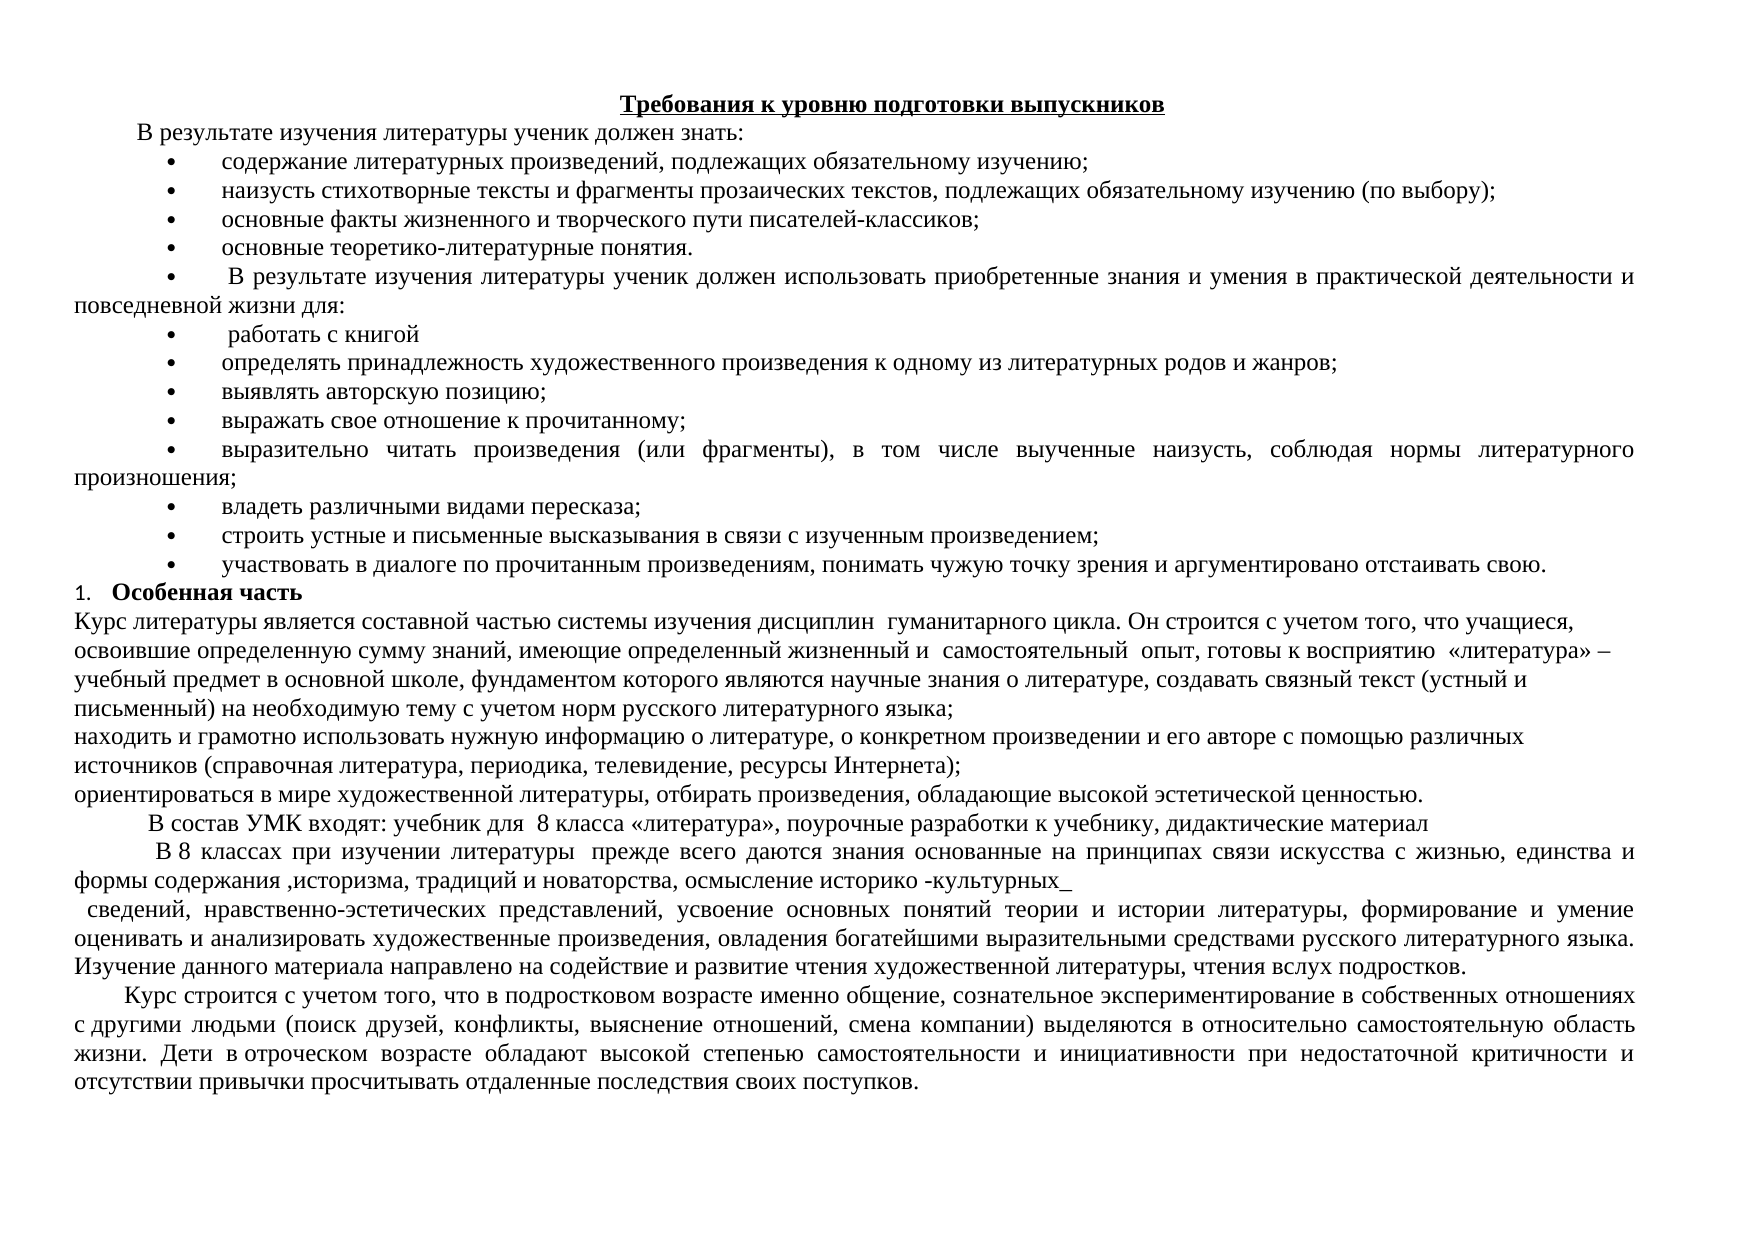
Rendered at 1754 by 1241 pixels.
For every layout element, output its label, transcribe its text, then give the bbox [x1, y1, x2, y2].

list содержание литературных произведений, подлежащих обязательному изучению; [74, 146, 1636, 175]
list В результате изучения литературы ученик должен использовать приобретенные знания и умения в практической деятельности и повседневной жизни для: [74, 261, 1636, 319]
text В состав УМК входят: учебник для 8 класса «литература», поурочные разработки к учебнику, дидактические материал [74, 808, 1636, 836]
text сведений, нравственно-эстетических представлений, усвоение основных понятий теории и истории литературы, формирование и умение оценивать и анализировать художественные произведения, овладения богатейшими выразительными средствами русского литературного языка. Изучение данного материала направлено на содействие и развитие чтения художественной литературы, чтения вслух подростков. [74, 894, 1636, 980]
list владеть различными видами пересказа; [74, 491, 1636, 520]
list выразительно читать произведения (или фрагменты), в том числе выученные наизусть, соблюдая нормы литературного произношения; [74, 434, 1636, 491]
list основные теоретико-литературные понятия. [74, 232, 1636, 261]
text Требования к уровню подготовки выпускников [149, 89, 1636, 117]
list определять принадлежность художественного произведения к одному из литературных родов и жанров; [74, 347, 1636, 376]
text В 8 классах при изучении литературы прежде всего даются знания основанные на принципах связи искусства с жизнью, единства и формы содержания ,историзма, традиций и новаторства, осмысление историко -культурных_ [74, 836, 1636, 894]
list строить устные и письменные высказывания в связи с изученным произведением; [74, 520, 1636, 549]
text ориентироваться в мире художественной литературы, отбирать произведения, обладающие высокой эстетической ценностью. [74, 779, 1636, 808]
text находить и грамотно использовать нужную информацию о литературе, о конкретном произведении и его авторе с помощью различных источников (справочная литература, периодика, телевидение, ресурсы Интернета); [74, 721, 1636, 779]
list основные факты жизненного и творческого пути писателей-классиков; [74, 204, 1636, 232]
list участвовать в диалоге по прочитанным произведениям, понимать чужую точку зрения и аргументировано отстаивать свою. [74, 549, 1636, 577]
list Особенная часть [74, 577, 1636, 606]
text В результате изучения литературы ученик должен знать: [74, 117, 1636, 146]
text Курс строится с учетом того, что в подростковом возрасте именно общение, сознательное экспериментирование в собственных отношениях с другими людьми (поиск друзей, конфликты, выяснение отношений, смена компании) выделяются в относительно самостоятельную область жизни. Дети в отроческом возрасте обладают высокой степенью самостоятельности и инициативности при недостаточной критичности и отсутствии привычки просчитывать отдаленные последствия своих поступков. [74, 980, 1636, 1095]
list выявлять авторскую позицию; [74, 376, 1636, 405]
list работать с книгой [74, 319, 1636, 347]
text Курс литературы является составной частью системы изучения дисциплин гуманитарного цикла. Он строится с учетом того, что учащиеся, освоившие определенную сумму знаний, имеющие определенный жизненный и самостоятельный опыт, готовы к восприятию «литература» – учебный предмет в основной школе, фундаментом которого являются научные знания о литературе, создавать связный текст (устный и письменный) на необходимую тему с учетом норм русского литературного языка; [74, 606, 1636, 721]
list выражать свое отношение к прочитанному; [74, 405, 1636, 434]
list наизусть стихотворные тексты и фрагменты прозаических текстов, подлежащих обязательному изучению (по выбору); [74, 175, 1636, 204]
